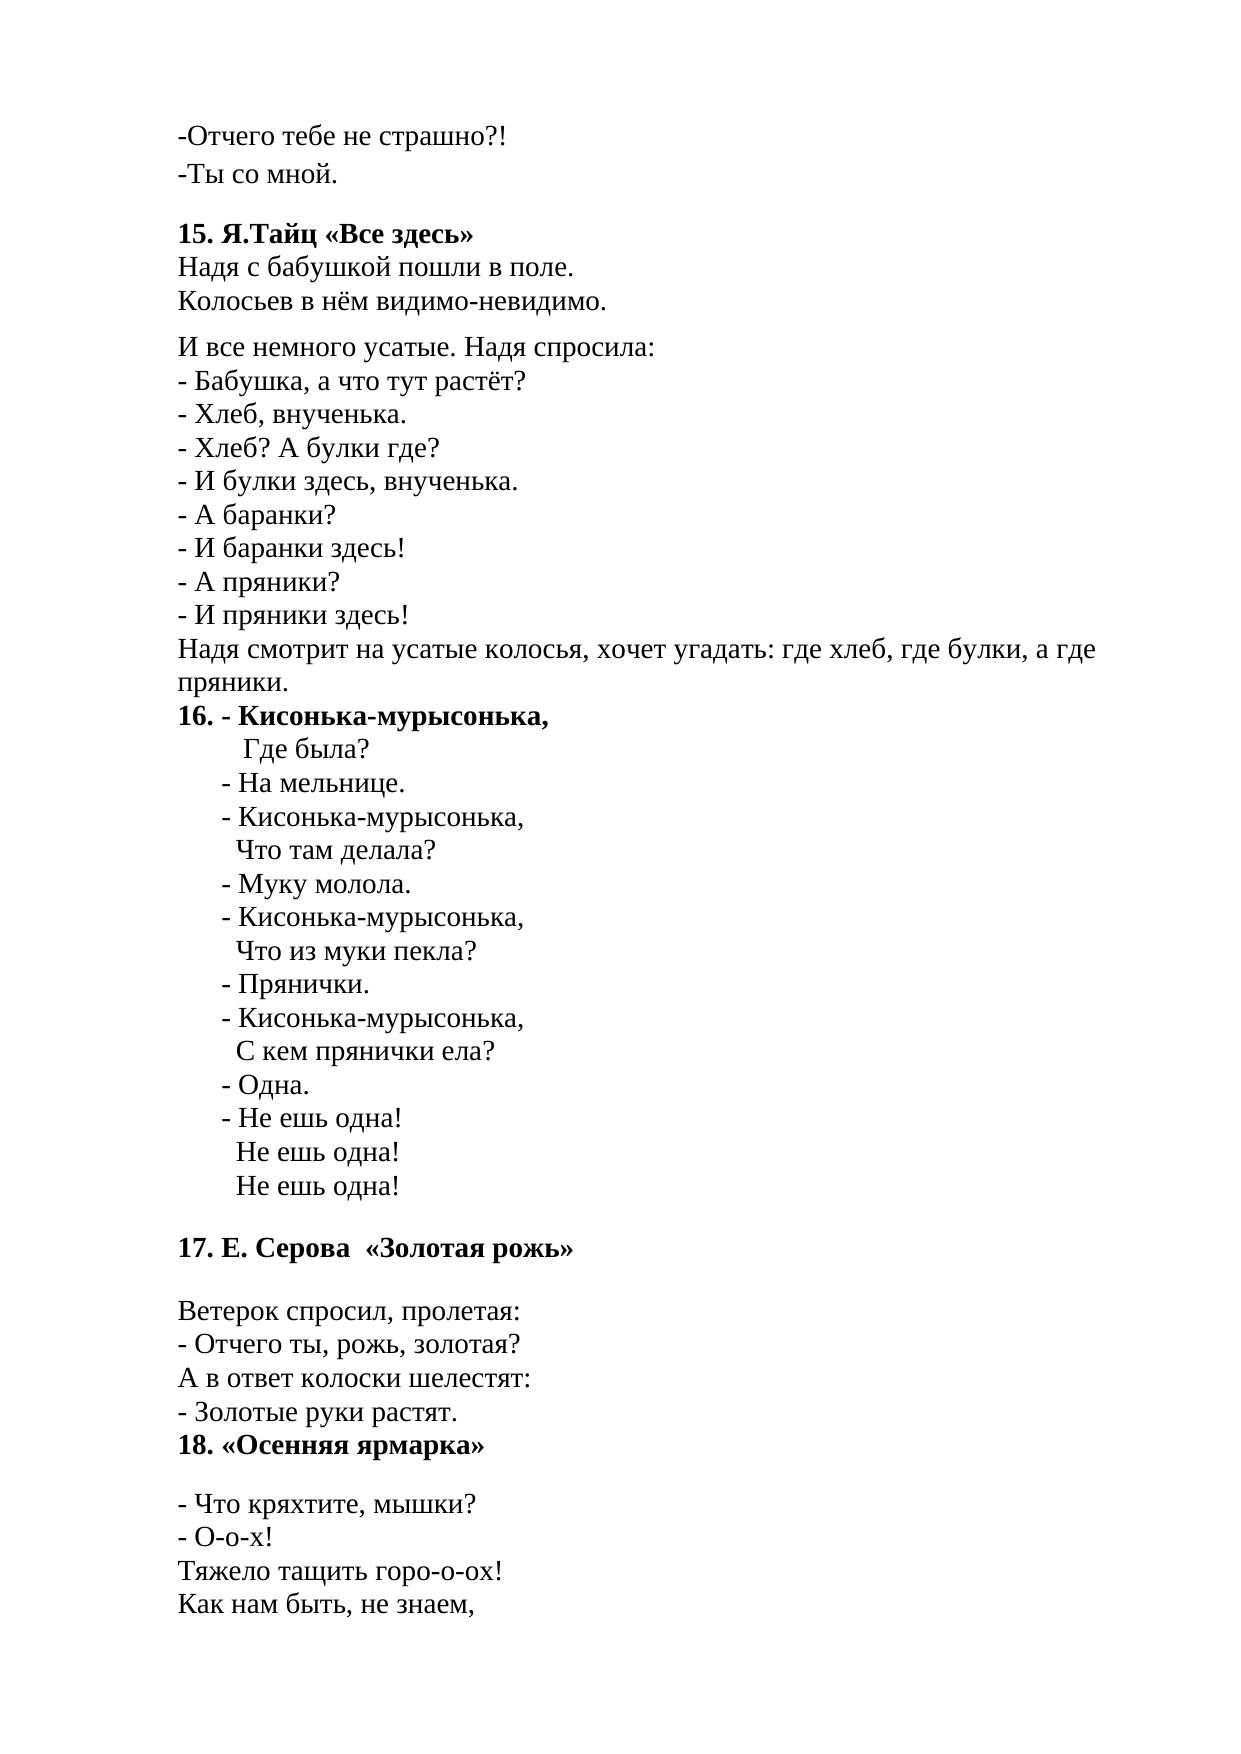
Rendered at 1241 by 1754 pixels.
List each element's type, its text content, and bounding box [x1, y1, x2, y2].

text С кем прянички ела? [177, 1033, 1152, 1067]
text - И баранки здесь! [177, 530, 1152, 564]
text 17. Е. Серова «Золотая рожь» [177, 1230, 1152, 1264]
text Тяжело тащить горо-о-ох! [177, 1553, 1152, 1586]
text - Кисонька-мурысонька, [177, 1000, 1152, 1033]
text Надя смотрит на усатые колосья, хочет угадать: где хлеб, где булки, а где пряники. 16. - Кисонька-мурысонька, [177, 631, 1152, 732]
text Колосьев в нём видимо-невидимо. [177, 283, 1152, 317]
text - Хлеб, внученька. [177, 396, 1152, 430]
text - Золотые руки растят. [177, 1394, 1152, 1427]
text - Бабушка, а что тут растёт? [177, 363, 1152, 396]
text - Муку молола. [177, 866, 1152, 899]
text А в ответ колоски шелестят: [177, 1360, 1152, 1394]
text Не ешь одна! [177, 1168, 1152, 1201]
text 15. Я.Тайц «Все здесь» [177, 216, 1152, 249]
text 18. «Осенняя ярмарка» [177, 1427, 1152, 1461]
text - Одна. [177, 1067, 1152, 1101]
text - А баранки? [177, 497, 1152, 530]
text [177, 118, 1152, 190]
text Где была? [177, 732, 1152, 765]
text Что из муки пекла? [177, 933, 1152, 966]
text - И булки здесь, внученька. [177, 463, 1152, 497]
text - Что кряхтите, мышки? [177, 1486, 1152, 1519]
text Надя с бабушкой пошли в поле. [177, 249, 1152, 283]
text - А пряники? [177, 564, 1152, 597]
text - Прянички. [177, 966, 1152, 1000]
text - Кисонька-мурысонька, [177, 799, 1152, 832]
text - Хлеб? А булки где? [177, 430, 1152, 463]
text - Не ешь одна! [177, 1101, 1152, 1134]
text - О-о-х! [177, 1519, 1152, 1553]
text Не ешь одна! [177, 1134, 1152, 1168]
text Как нам быть, не знаем, [177, 1586, 1152, 1620]
text - И пряники здесь! [177, 597, 1152, 631]
text - На мельнице. [177, 765, 1152, 799]
text Что там делала? [177, 832, 1152, 866]
text - Кисонька-мурысонька, [177, 899, 1152, 933]
text И все немного усатые. Надя спросила: [177, 329, 1152, 363]
text - Отчего ты, рожь, золотая? [177, 1327, 1152, 1360]
text Ветерок спросил, пролетая: [177, 1293, 1152, 1327]
